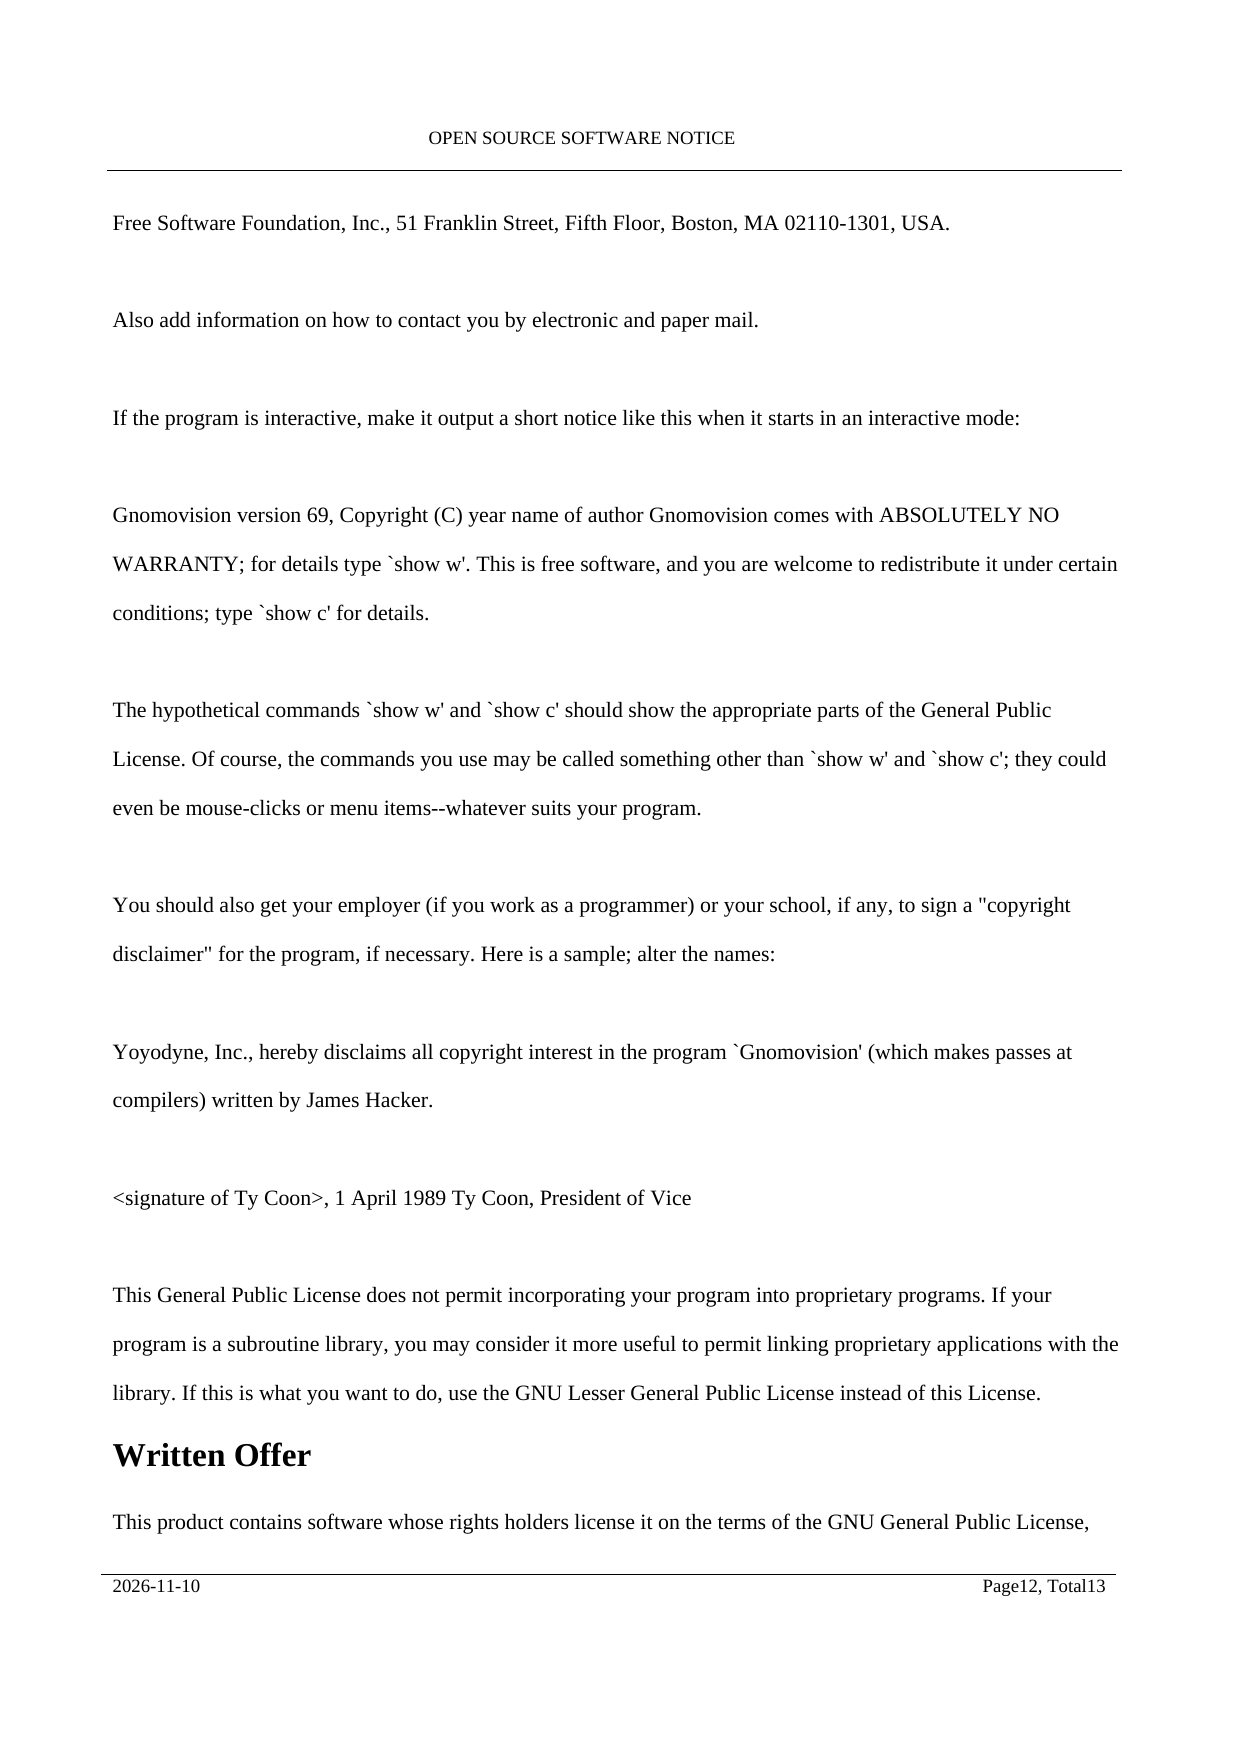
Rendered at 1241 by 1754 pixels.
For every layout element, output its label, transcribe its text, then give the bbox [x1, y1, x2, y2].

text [112, 206, 1128, 1409]
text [112, 1506, 1128, 1538]
text Written Offer [112, 1421, 1128, 1486]
